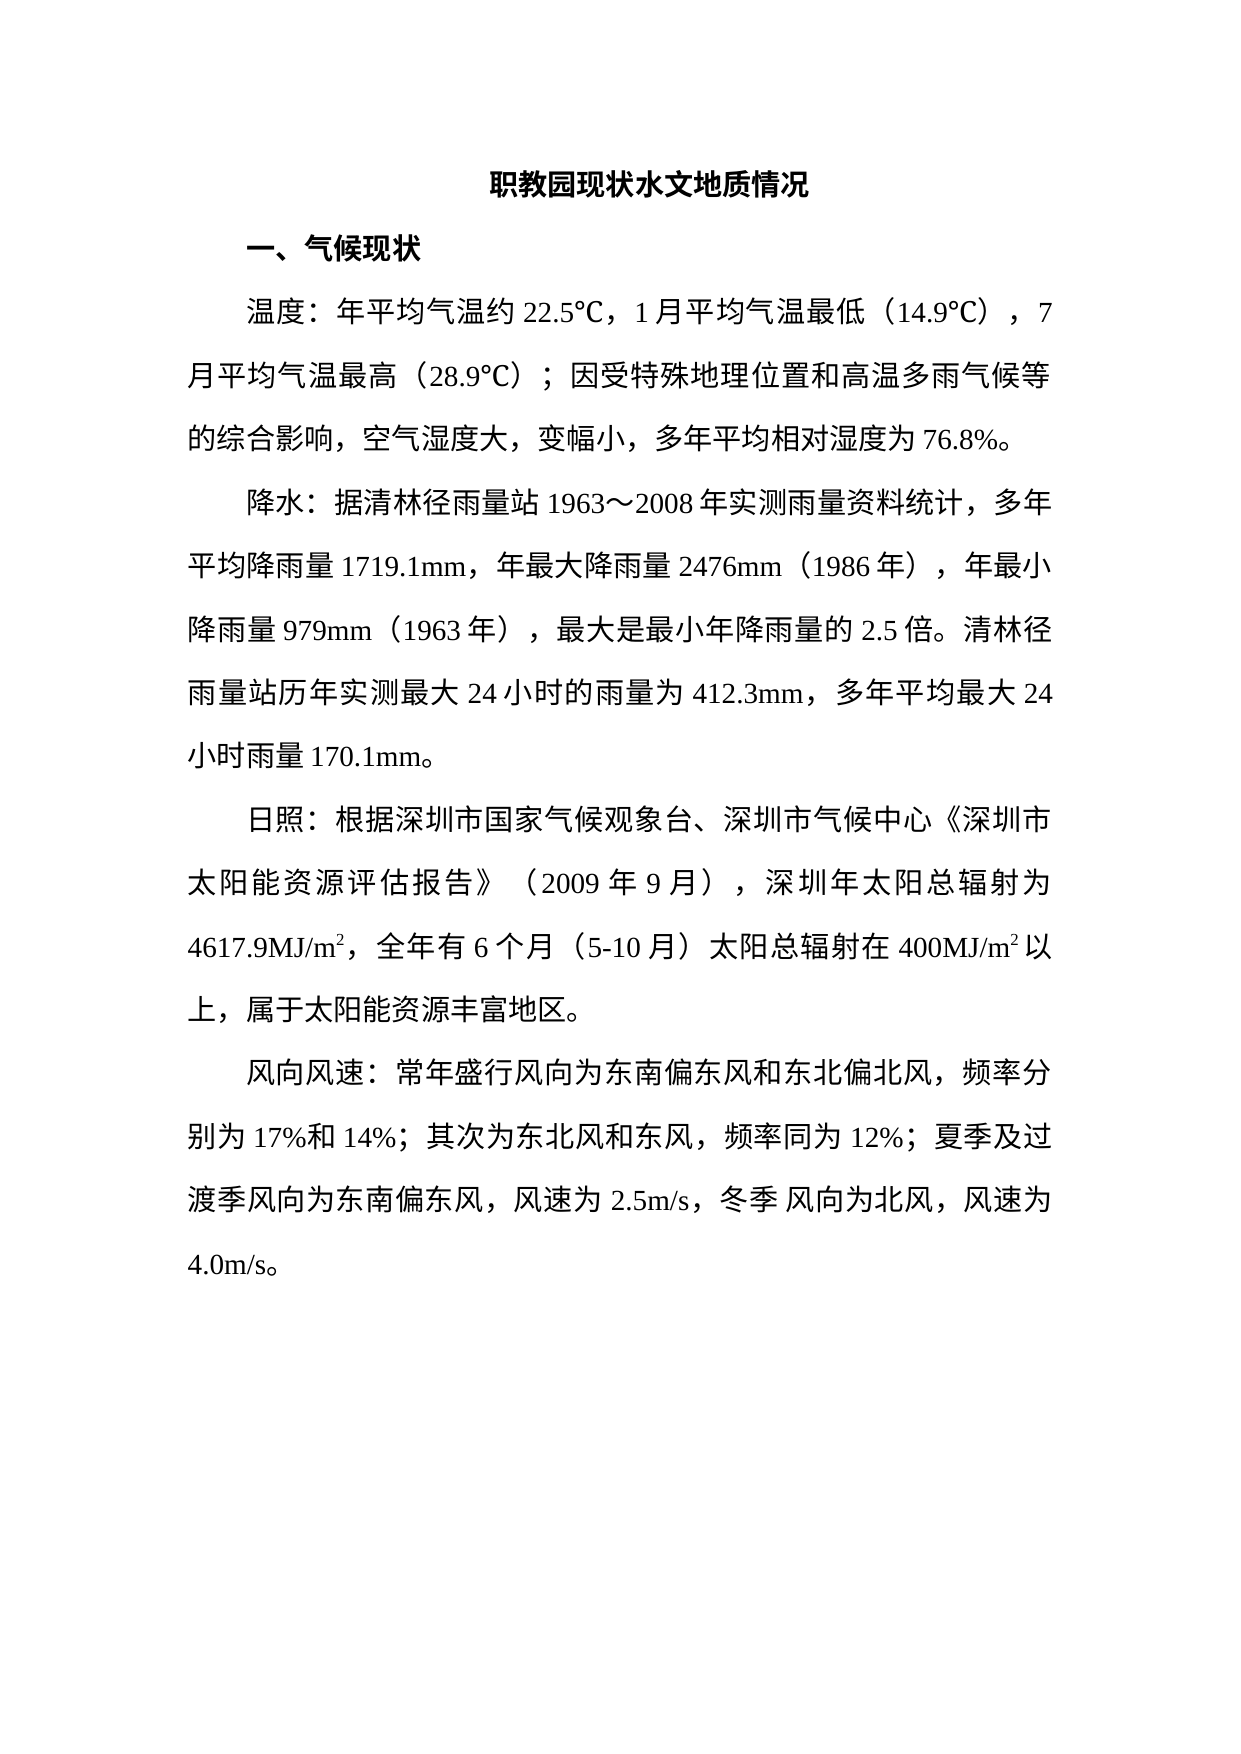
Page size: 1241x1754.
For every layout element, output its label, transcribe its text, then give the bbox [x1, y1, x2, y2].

text 风向风速：常年盛行风向为东南偏东风和东北偏北风，频率分别为17%和14%；其次为东北风和东风，频率同为12%；夏季及过渡季风向为东南偏东风，风速为 2.5m/s，冬季 风向为北风，风速为 4.0m/s。 [187, 1050, 1053, 1283]
text 日照：根据深圳市国家气候观象台、深圳市气候中心《深圳市太阳能资源评估报告》（2009年9月），深圳年太阳总辐射为4617.9MJ/m2，全年有6个月（5-10月）太阳总辐射在400MJ/m2以上，属于太阳能资源丰富地区。 [187, 796, 1053, 1029]
text 温度：年平均气温约22.5℃，1月平均气温最低（14.9℃），7月平均气温最高（28.9℃）；因受特殊地理位置和高温多雨气候等的综合影响，空气湿度大，变幅小，多年平均相对湿度为76.8%。 [187, 289, 1053, 458]
text 一、气候现状 [187, 225, 1053, 268]
text 降水：据清林径雨量站1963～2008年实测雨量资料统计，多年平均降雨量1719.1mm，年最大降雨量2476mm（1986年），年最小降雨量979mm（1963年），最大是最小年降雨量的2.5倍。清林径雨量站历年实测最大24小时的雨量为412.3mm，多年平均最大24小时雨量170.1mm。 [187, 479, 1053, 775]
text 职教园现状水文地质情况 [187, 162, 1053, 204]
